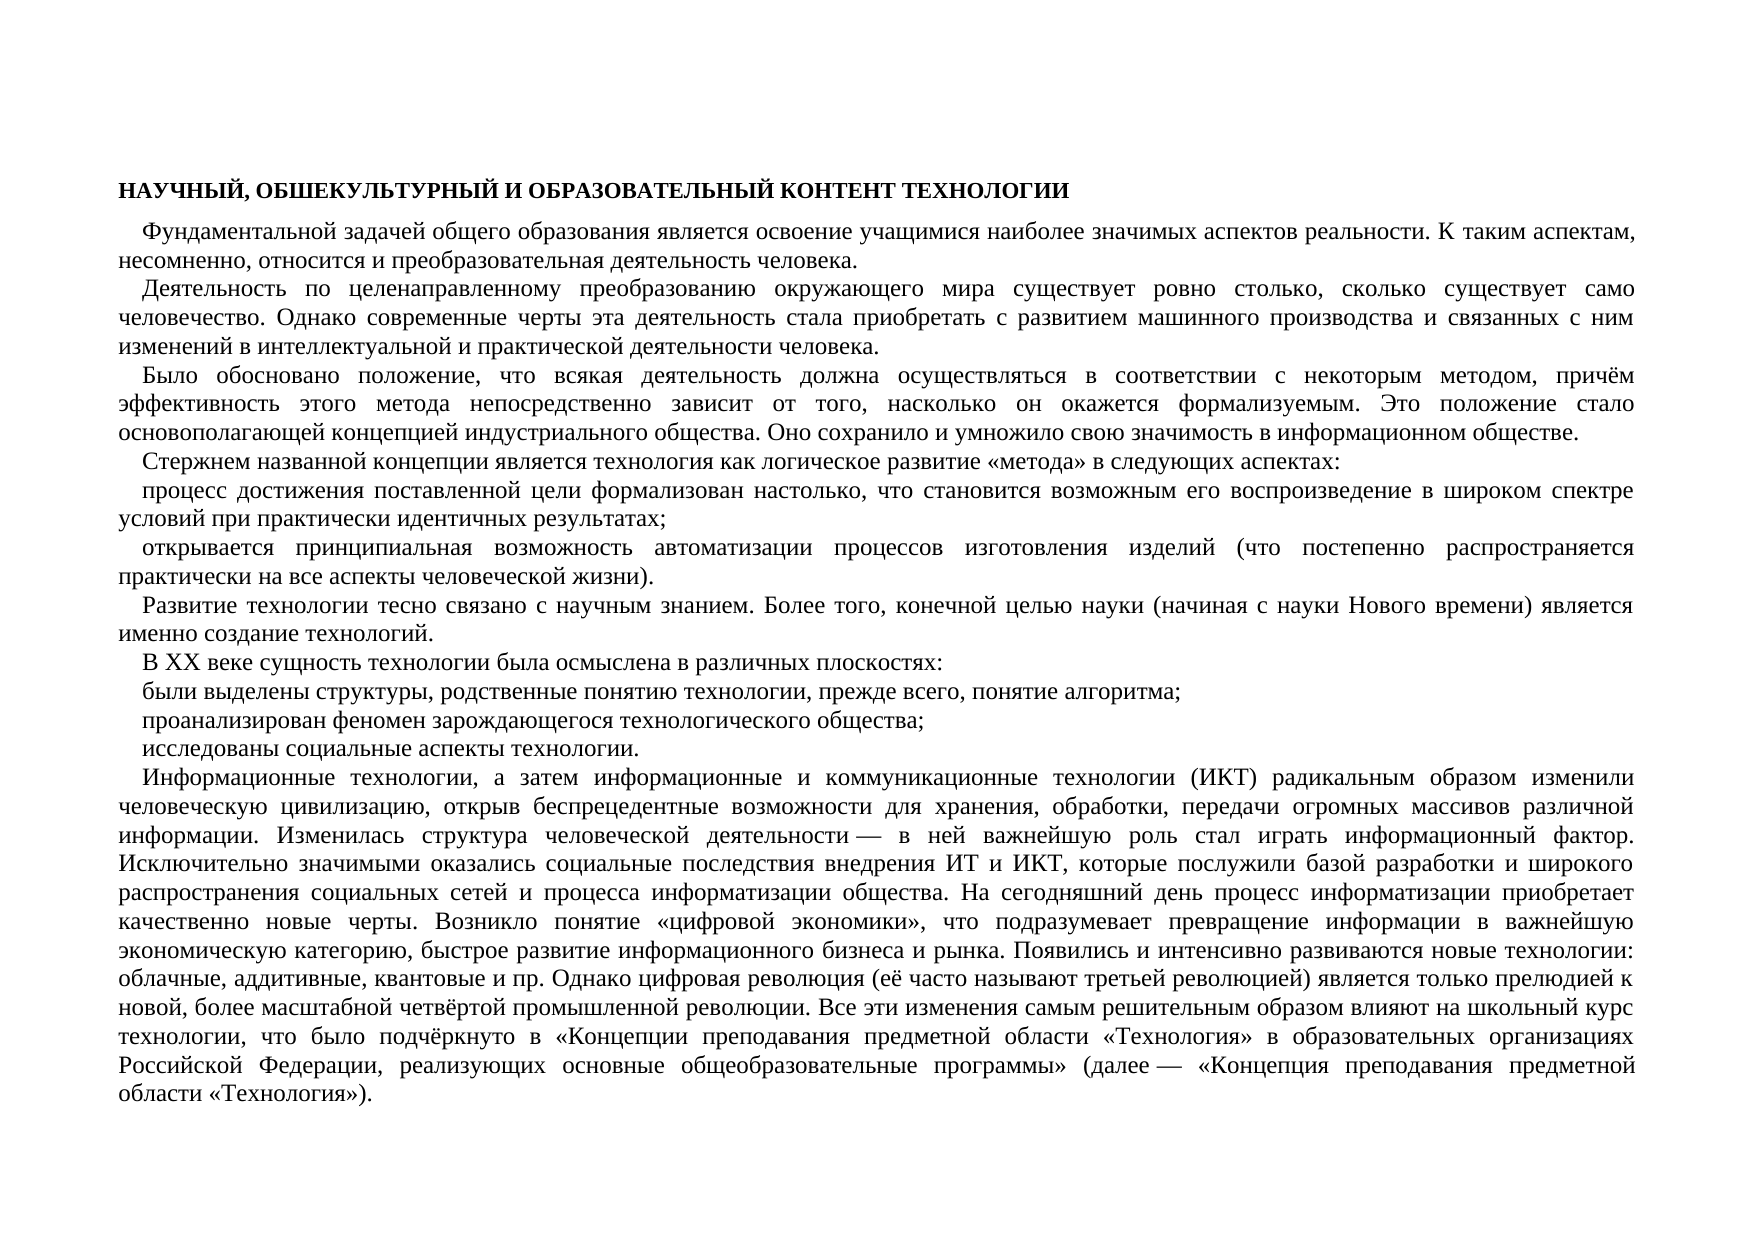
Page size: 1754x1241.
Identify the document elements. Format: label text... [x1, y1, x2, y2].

text Фундаментальной задачей общего образования является освоение учащимися наиболее значимых аспектов реальности. К таким аспектам, несомненно, относится и преобразовательная деятельность человека. [118, 216, 1636, 273]
text проанализирован феномен зарождающегося технологического общества; [118, 705, 1636, 733]
text открывается принципиальная возможность автоматизации процессов изготовления изделий (что постепенно распространяется практически на все аспекты человеческой жизни). [118, 532, 1636, 590]
text Информационные технологии, а затем информационные и коммуникационные технологии (ИКТ) радикальным образом изменили человеческую цивилизацию, открыв беспрецедентные возможности для хранения, обработки, передачи огромных массивов различной информации. Изменилась структура человеческой деятельности — в ней важнейшую роль стал играть информационный фактор. Исключительно значимыми оказались социальные последствия внедрения ИТ и ИКТ, которые послужили базой разработки и широкого распространения социальных сетей и процесса информатизации общества. На сегодняшний день процесс информатизации приобретает качественно новые черты. Возникло понятие «цифровой экономики», что подразумевает превращение информации в важнейшую экономическую категорию, быстрое развитие информационного бизнеса и рынка. Появились и интенсивно развиваются новые технологии: облачные, аддитивные, квантовые и пр. Однако цифровая революция (её часто называют третьей революцией) является только прелюдией к новой, более масштабной четвёртой промышленной революции. Все эти изменения самым решительным образом влияют на школьный курс технологии, что было подчёркнуто в «Концепции преподавания предметной области «Технология» в образовательных организациях Российской Федерации, реализующих основные общеобразовательные программы» (далее — «Концепция преподавания предметной области «Технология»). [118, 762, 1636, 1107]
text НАУЧНЫЙ, ОБШЕКУЛЬТУРНЫЙ И ОБРАЗОВАТЕЛЬНЫЙ КОНТЕНТ ТЕХНОЛОГИИ [118, 177, 1636, 203]
text процесс достижения поставленной цели формализован настолько, что становится возможным его воспроизведение в широком спектре условий при практически идентичных результатах; [118, 475, 1636, 532]
text Стержнем названной концепции является технология как логическое развитие «метода» в следующих аспектах: [118, 446, 1636, 475]
text В ХХ веке сущность технологии была осмыслена в различных плоскостях: [118, 647, 1636, 676]
text Развитие технологии тесно связано с научным знанием. Более того, конечной целью науки (начиная с науки Нового времени) является именно создание технологий. [118, 590, 1636, 647]
text были выделены структуры, родственные понятию технологии, прежде всего, понятие алгоритма; [118, 676, 1636, 705]
text исследованы социальные аспекты технологии. [118, 733, 1636, 762]
text Было обосновано положение, что всякая деятельность должна осуществляться в соответствии с некоторым методом, причём эффективность этого метода непосредственно зависит от того, насколько он окажется формализуемым. Это положение стало основополагающей концепцией индустриального общества. Оно сохранило и умножило свою значимость в информационном обществе. [118, 360, 1636, 446]
text Деятельность по целенаправленному преобразованию окружающего мира существует ровно столько, сколько существует само человечество. Однако современные черты эта деятельность стала приобретать с развитием машинного производства и связанных с ним изменений в интеллектуальной и практической деятельности человека. [118, 273, 1636, 360]
